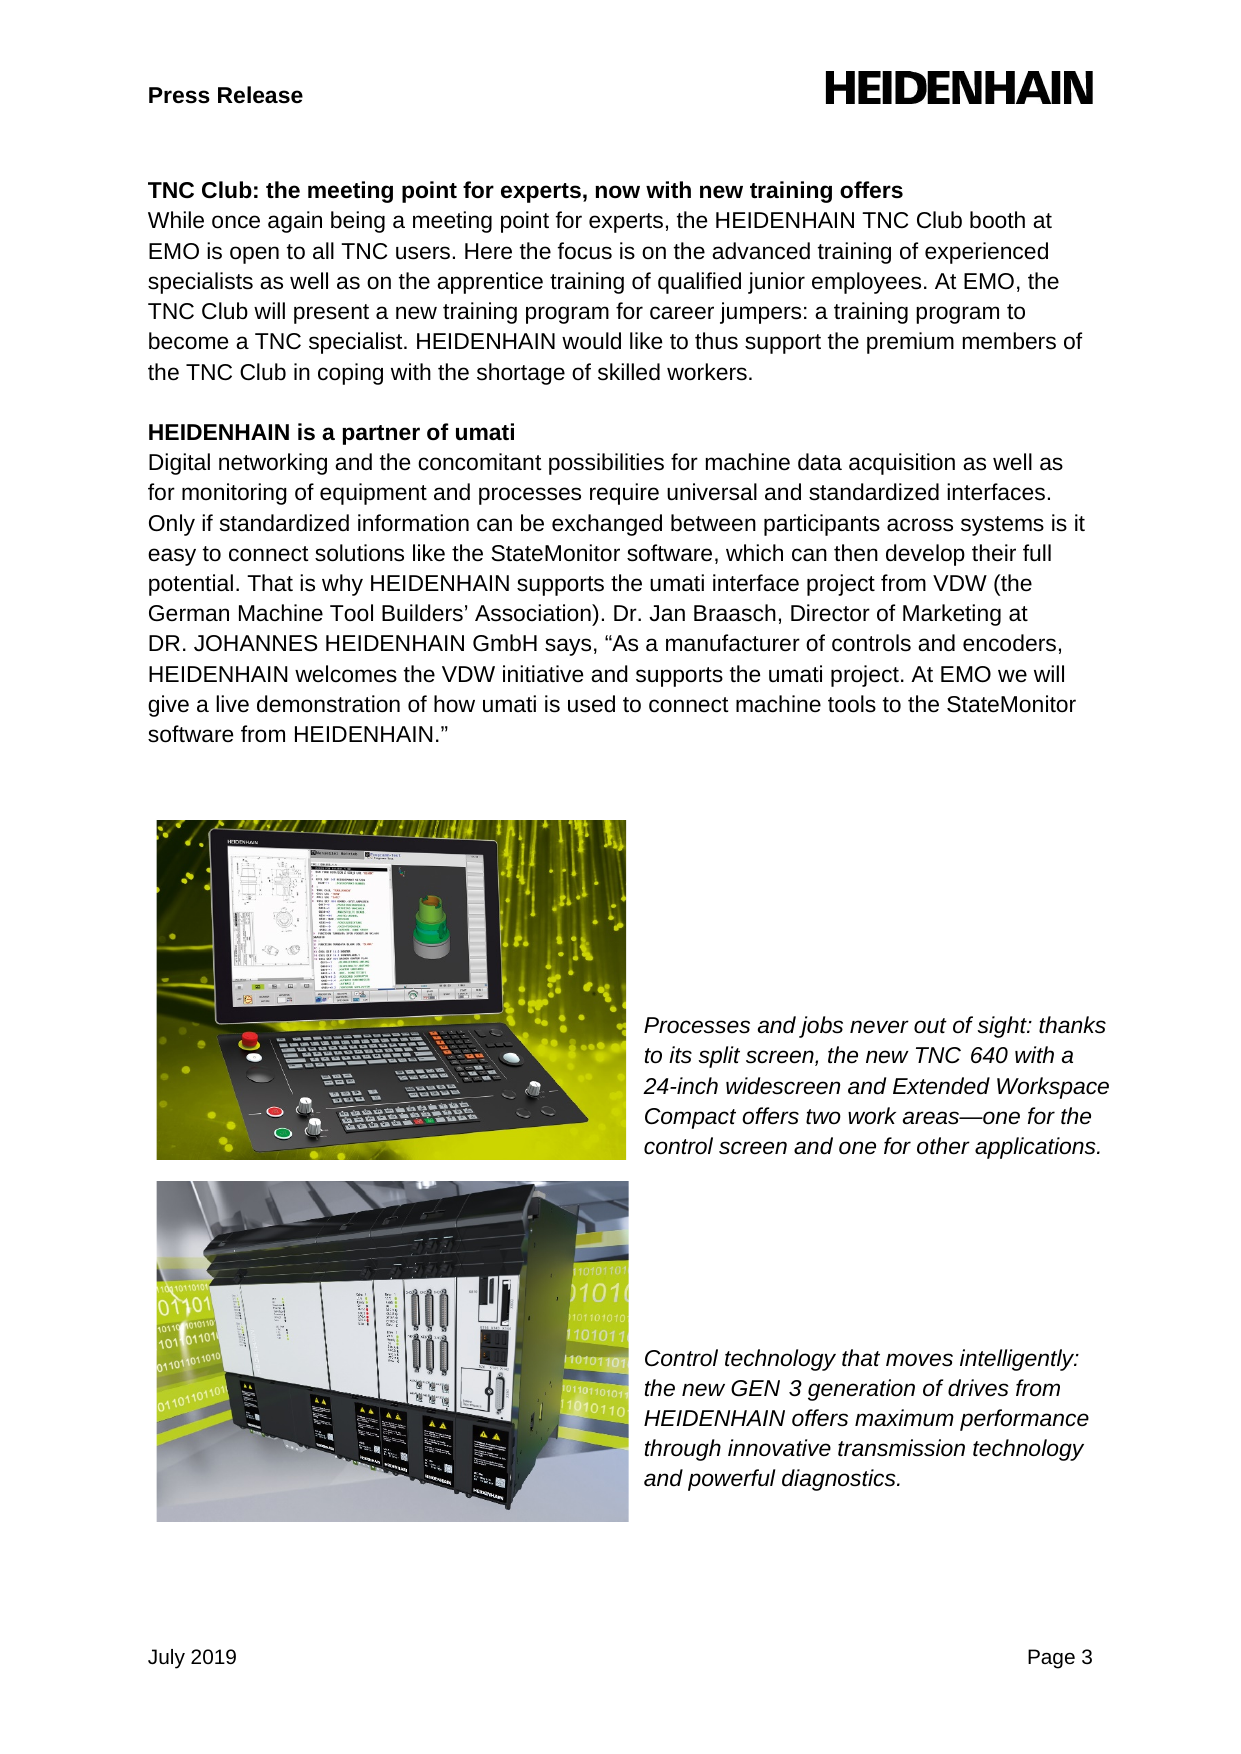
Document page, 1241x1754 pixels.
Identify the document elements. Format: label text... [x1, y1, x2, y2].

table_cell [148, 1172, 635, 1534]
table_header Processes and jobs never out of sight: thanks to its split screen, the new TNC 640 with a 24-inch widescreen and Extended Workspace Compact offers two work areas—one for the control screen and one for other applications. [635, 812, 1122, 1172]
table_cell Control technology that moves intelligently: the new GEN 3 generation of drives from HEIDENHAIN offers maximum performance through innovative transmission technology and powerful diagnostics. [635, 1172, 1122, 1534]
text Digital networking and the concomitant possibilities for machine data acquisition as well as for monitoring of equipment and processes require universal and standardized interfaces. Only if standardized information can be exchanged between participants across systems is it easy to connect solutions like the StateMonitor software, which can then develop their full potential. That is why HEIDENHAIN supports the umati interface project from VDW (the German Machine Tool Builders’ Association). Dr. Jan Braasch, Director of Marketing at DR. JOHANNES HEIDENHAIN GmbH says, “As a manufacturer of controls and encoders, HEIDENHAIN welcomes the VDW initiative and supports the umati project. At EMO we will give a live demonstration of how umati is used to connect machine tools to the StateMonitor software from HEIDENHAIN.” [148, 449, 1092, 747]
text While once again being a meeting point for experts, the HEIDENHAIN TNC Club booth at EMO is open to all TNC users. Here the focus is on the advanced training of experienced specialists as well as on the apprentice training of qualified junior employees. At EMO, the TNC Club will present a new training program for career jumpers: a training program to become a TNC specialist. HEIDENHAIN would like to thus support the premium members of the TNC Club in coping with the shortage of skilled workers. [148, 207, 1092, 385]
text TNC Club: the meeting point for experts, now with new training offers [148, 177, 1092, 203]
text HEIDENHAIN is a partner of umati [148, 419, 1092, 445]
table_header [148, 812, 635, 1172]
picture [825, 71, 1093, 104]
picture [156, 1181, 629, 1522]
picture [156, 820, 627, 1160]
